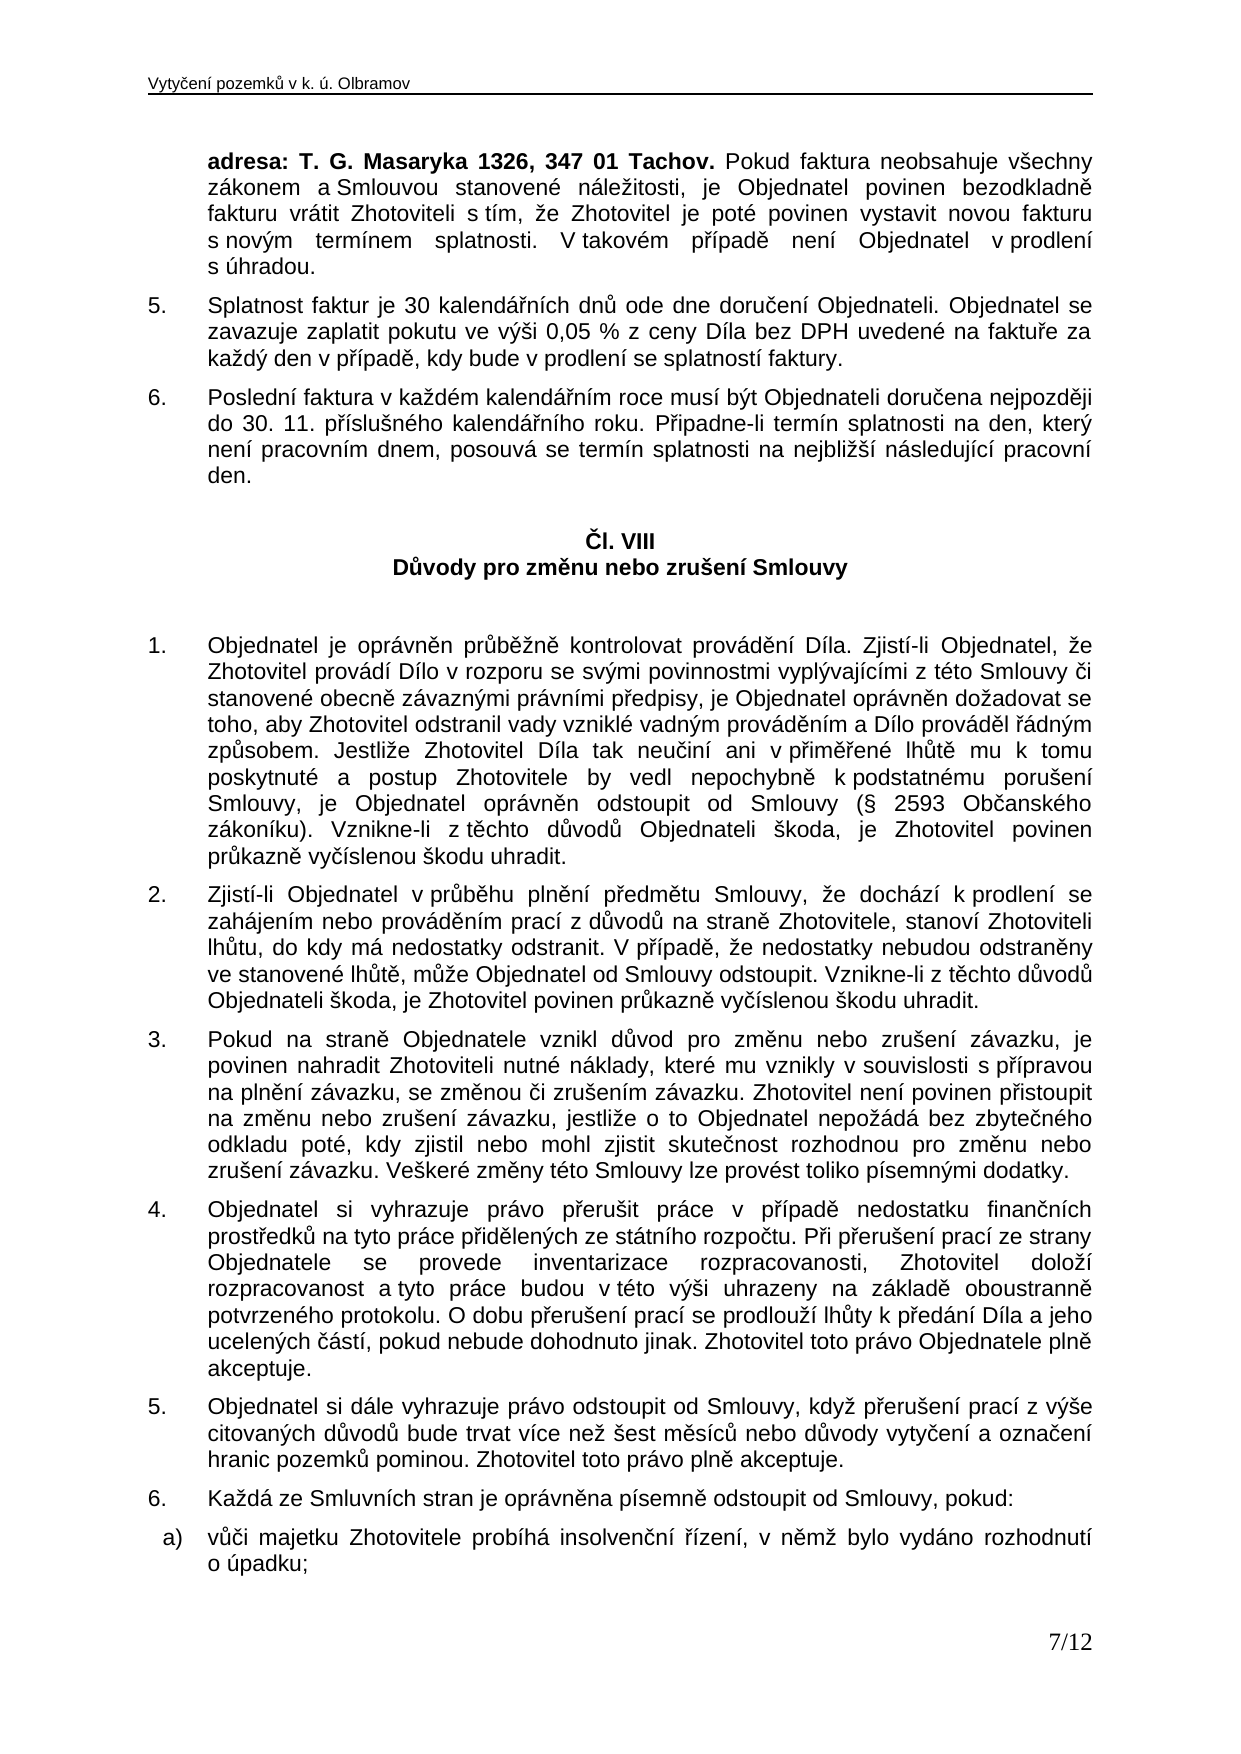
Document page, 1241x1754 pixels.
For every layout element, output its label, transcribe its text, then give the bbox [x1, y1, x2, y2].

subtitle Důvody pro změnu nebo zrušení Smlouvy [148, 554, 1093, 580]
list vůči majetku Zhotovitele probíhá insolvenční řízení, v němž bylo vydáno rozhodnutí o úpadku; [162, 1524, 1093, 1576]
list Objednatel si vyhrazuje právo přerušit práce v případě nedostatku finančních prostředků na tyto práce přidělených ze státního rozpočtu. Při přerušení prací ze strany Objednatele se provede inventarizace rozpracovanosti, Zhotovitel doloží rozpracovanost a tyto práce budou v této výši uhrazeny na základě oboustranně potvrzeného protokolu. O dobu přerušení prací se prodlouží lhůty k předání Díla a jeho ucelených částí, pokud nebude dohodnuto jinak. Zhotovitel toto právo Objednatele plně akceptuje. [148, 1196, 1093, 1381]
list Zjistí-li Objednatel v průběhu plnění předmětu Smlouvy, že dochází k prodlení se zahájením nebo prováděním prací z důvodů na straně Zhotovitele, stanoví Zhotoviteli lhůtu, do kdy má nedostatky odstranit. V případě, že nedostatky nebudou odstraněny ve stanovené lhůtě, může Objednatel od Smlouvy odstoupit. Vznikne-li z těchto důvodů Objednateli škoda, je Zhotovitel povinen průkazně vyčíslenou škodu uhradit. [148, 881, 1093, 1013]
list Poslední faktura v každém kalendářním roce musí být Objednateli doručena nejpozději do 30. 11. příslušného kalendářního roku. Připadne-li termín splatnosti na den, který není pracovním dnem, posouvá se termín splatnosti na nejbližší následující pracovní den. [148, 383, 1093, 489]
list Objednatel si dále vyhrazuje právo odstoupit od Smlouvy, když přerušení prací z výše citovaných důvodů bude trvat více než šest měsíců nebo důvody vytyčení a označení hranic pozemků pominou. Zhotovitel toto právo plně akceptuje. [148, 1393, 1093, 1472]
list Pokud na straně Objednatele vznikl důvod pro změnu nebo zrušení závazku, je povinen nahradit Zhotoviteli nutné náklady, které mu vznikly v souvislosti s přípravou na plnění závazku, se změnou či zrušením závazku. Zhotovitel není povinen přistoupit na změnu nebo zrušení závazku, jestliže o to Objednatel nepožádá bez zbytečného odkladu poté, kdy zjistil nebo mohl zjistit skutečnost rozhodnou pro změnu nebo zrušení závazku. Veškeré změny této Smlouvy lze provést toliko písemnými dodatky. [148, 1026, 1093, 1184]
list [148, 148, 1093, 279]
list Splatnost faktur je 30 kalendářních dnů ode dne doručení Objednateli. Objednatel se zavazuje zaplatit pokutu ve výši 0,05 % z ceny Díla bez DPH uvedené na faktuře za každý den v případě, kdy bude v prodlení se splatností faktury. [148, 292, 1093, 371]
subtitle Čl. VIII [148, 528, 1093, 554]
list Každá ze Smluvních stran je oprávněna písemně odstoupit od Smlouvy, pokud: [148, 1485, 1093, 1511]
list Objednatel je oprávněn průběžně kontrolovat provádění Díla. Zjistí-li Objednatel, že Zhotovitel provádí Dílo v rozporu se svými povinnostmi vyplývajícími z této Smlouvy či stanovené obecně závaznými právními předpisy, je Objednatel oprávněn dožadovat se toho, aby Zhotovitel odstranil vady vzniklé vadným prováděním a Dílo prováděl řádným způsobem. Jestliže Zhotovitel Díla tak neučiní ani v přiměřené lhůtě mu k tomu poskytnuté a postup Zhotovitele by vedl nepochybně k podstatnému porušení Smlouvy, je Objednatel oprávněn odstoupit od Smlouvy (§ 2593 Občanského zákoníku). Vznikne-li z těchto důvodů Objednateli škoda, je Zhotovitel povinen průkazně vyčíslenou škodu uhradit. [148, 632, 1093, 869]
